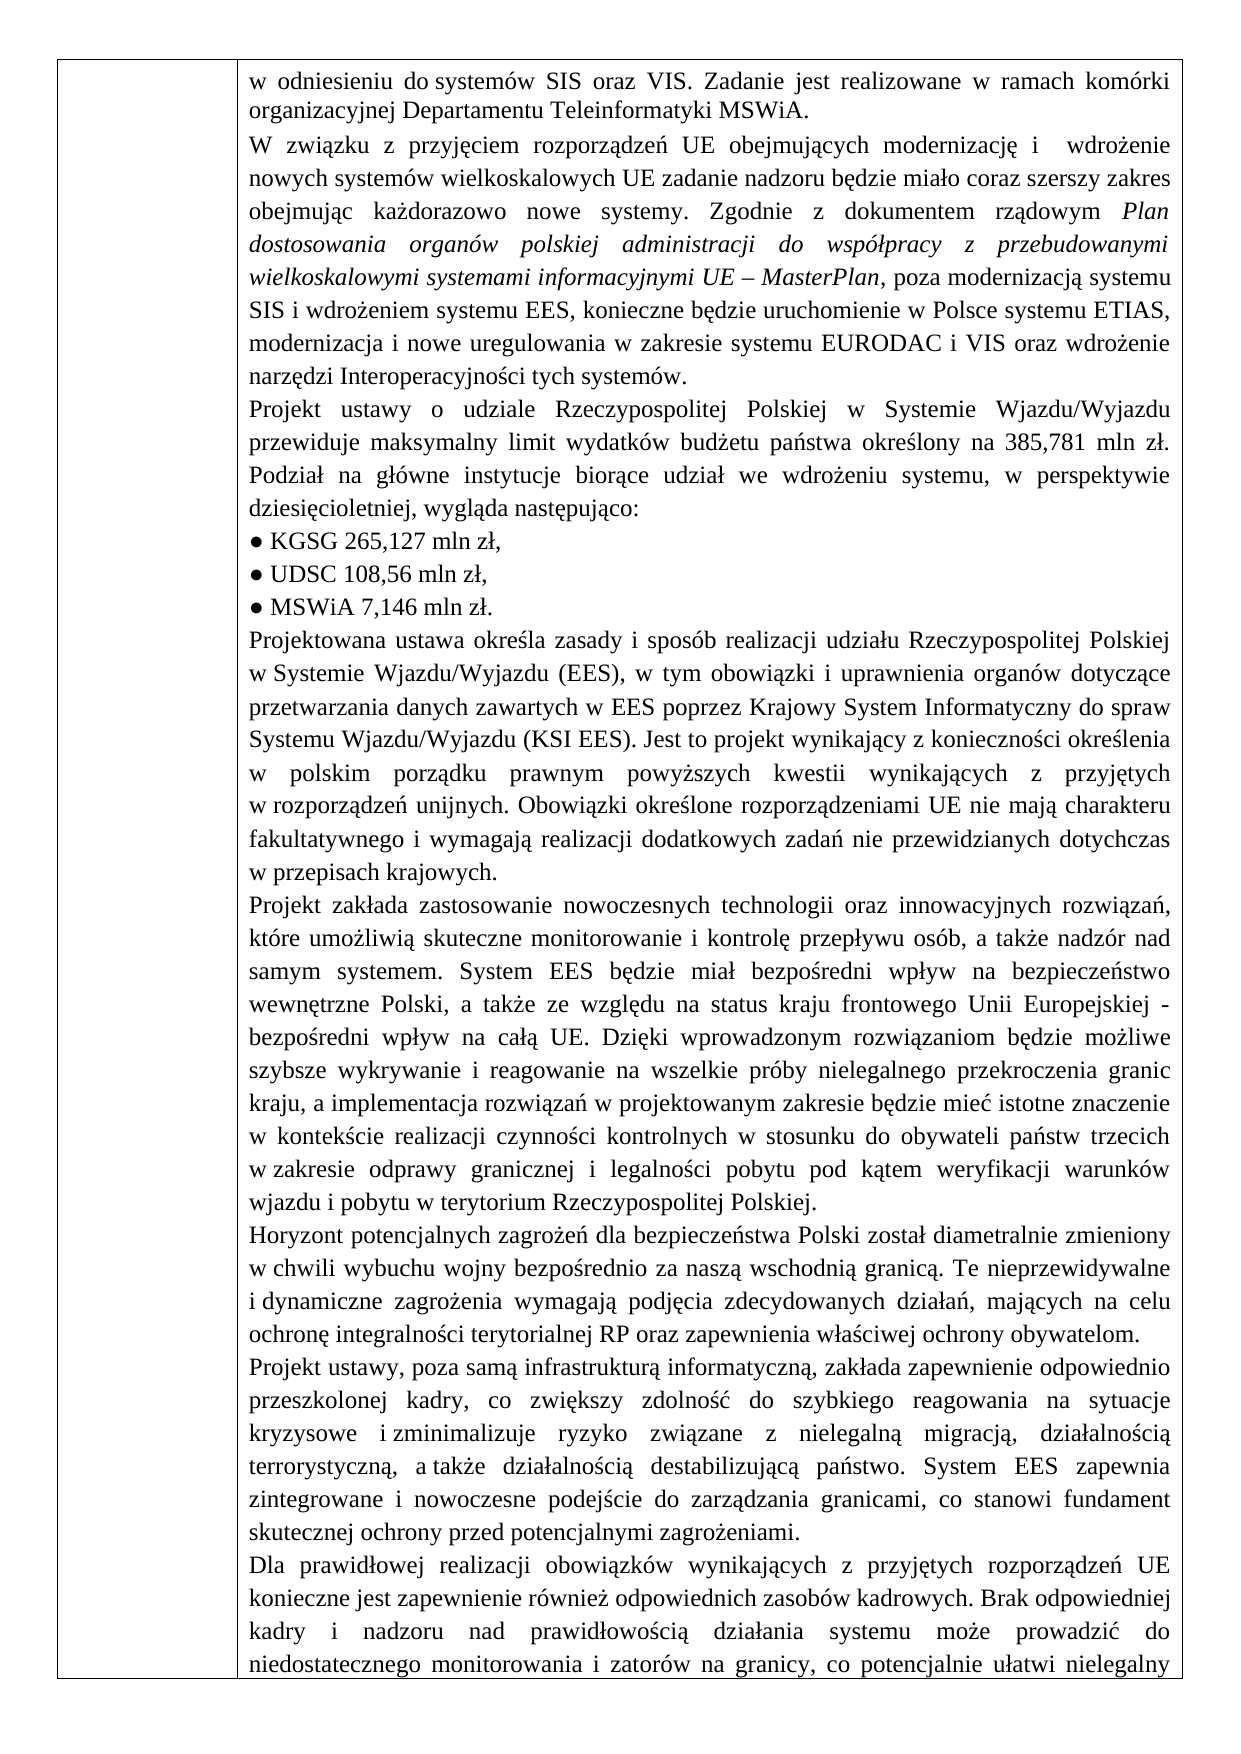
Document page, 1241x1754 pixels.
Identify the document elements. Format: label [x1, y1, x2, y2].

table_cell [58, 60, 237, 1678]
table_cell [238, 60, 1182, 1678]
